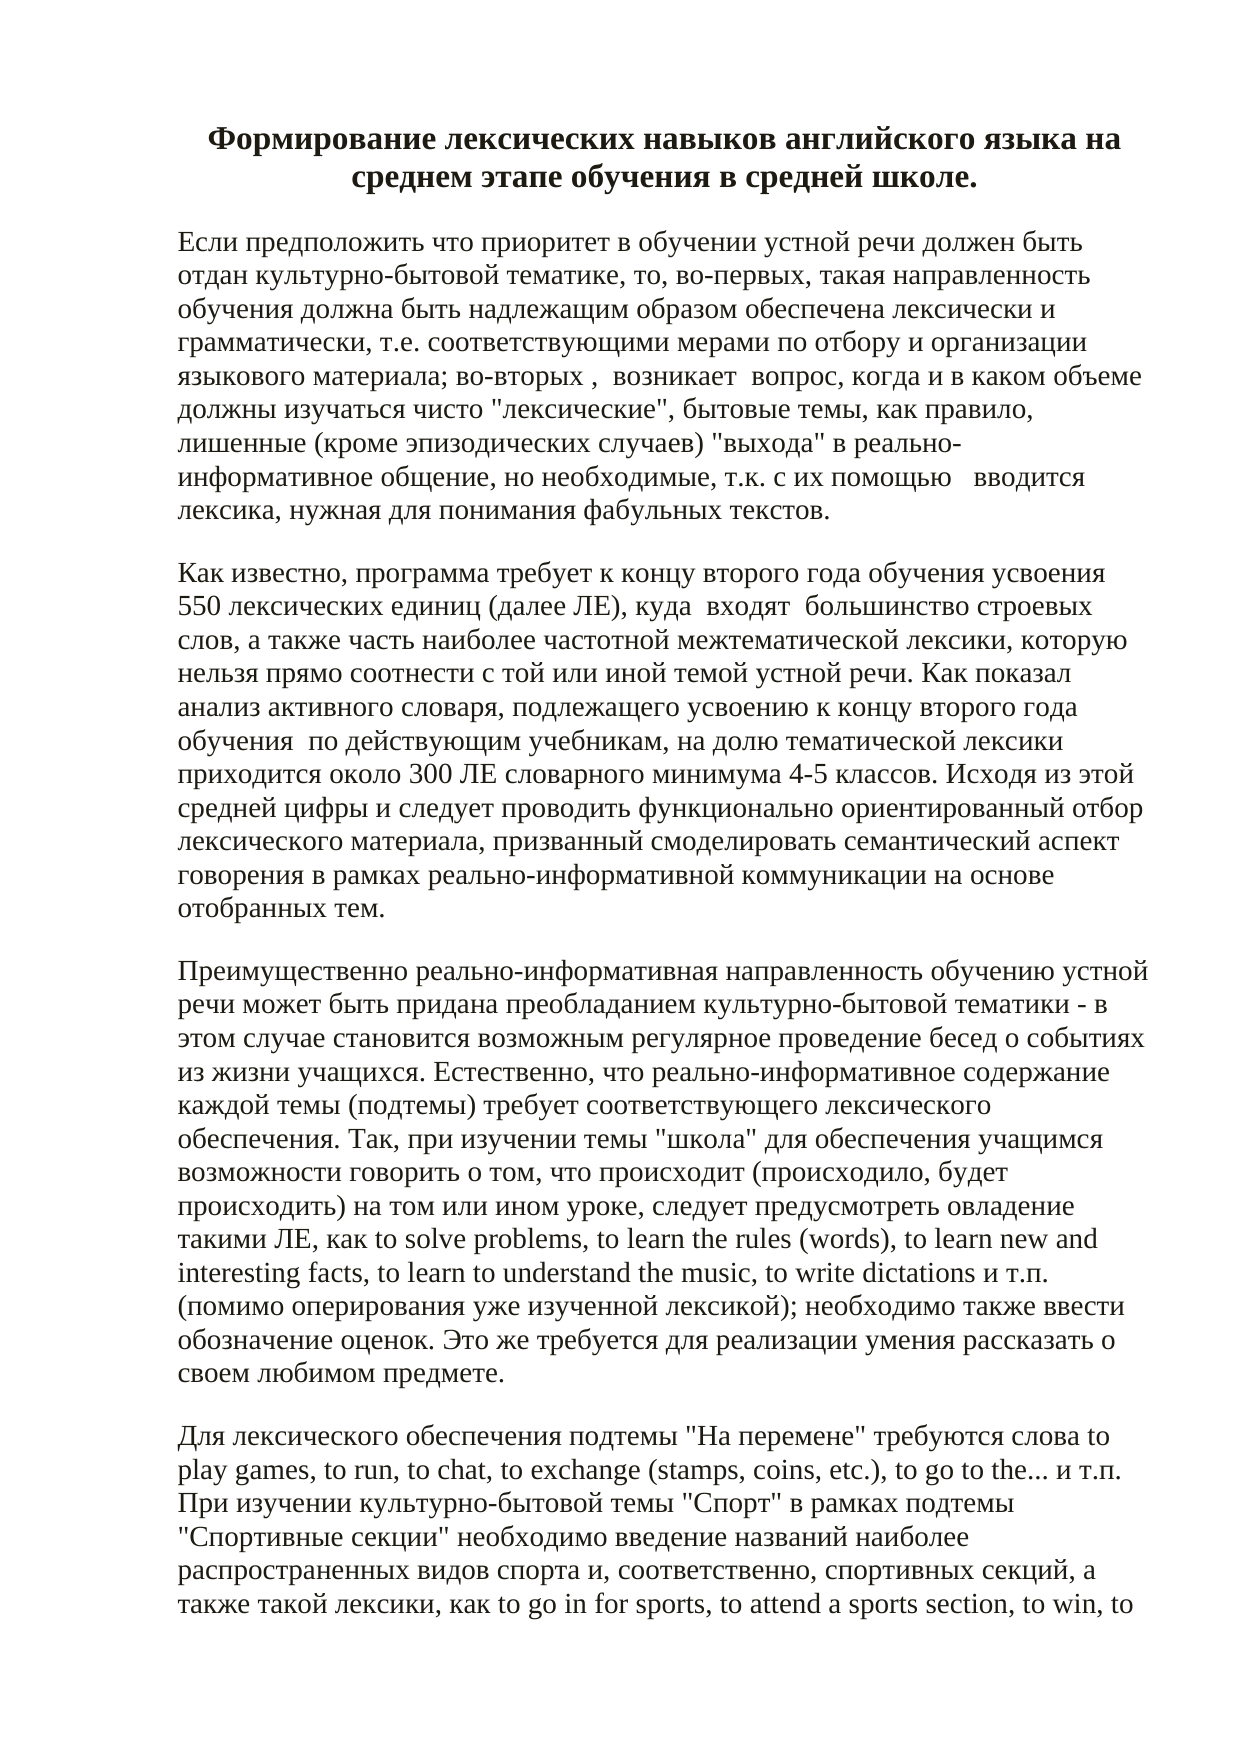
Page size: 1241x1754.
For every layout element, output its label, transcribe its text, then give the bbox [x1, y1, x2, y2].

text Формирование лексических навыков английского языка на среднем этапе обучения в средней школе. [177, 118, 1152, 195]
text Если предположить что приоритет в обучении устной речи должен быть отдан культурно-бытовой тематике, то, во-первых, такая направленность обучения должна быть надлежащим образом обеспечена лексически и грамматически, т.е. соответствующими мерами по отбору и организации языкового материала; во-вторых , возникает вопрос, когда и в каком объеме должны изучаться чисто "лексические", бытовые темы, как правило, лишенные (кроме эпизодических случаев) "выхода" в реально-информативное общение, но необходимые, т.к. с их помощью вводится лексика, нужная для понимания фабульных текстов. [177, 224, 1152, 526]
text Как известно, программа требует к концу второго года обучения усвоения 550 лексических единиц (далее ЛЕ), куда входят большинство строевых слов, а также часть наиболее частотной межтематической лексики, которую нельзя прямо соотнести с той или иной темой устной речи. Как показал анализ активного словаря, подлежащего усвоению к концу второго года обучения по действующим учебникам, на долю тематической лексики приходится около 300 ЛЕ словарного минимума 4-5 классов. Исходя из этой средней цифры и следует проводить функционально ориентированный отбор лексического материала, призванный смоделировать семантический аспект говорения в рамках реально-информативной коммуникации на основе отобранных тем. [177, 555, 1152, 924]
text Преимущественно реально-информативная направленность обучению устной речи может быть придана преобладанием культурно-бытовой тематики - в этом случае становится возможным регулярное проведение бесед о событиях из жизни учащихся. Естественно, что реально-информативное содержание каждой темы (подтемы) требует соответствующего лексического обеспечения. Так, при изучении темы "школа" для обеспечения учащимся возможности говорить о том, что происходит (происходило, будет происходить) на том или ином уроке, следует предусмотреть овладение такими ЛЕ, как to solve problems, to learn the rules (words), to learn new and interesting facts, to learn to understand the music, to write dictations и т.п. (помимо оперирования уже изученной лексикой); необходимо также ввести обозначение оценок. Это же требуется для реализации умения рассказать о своем любимом предмете. [177, 953, 1152, 1389]
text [177, 1418, 1152, 1619]
